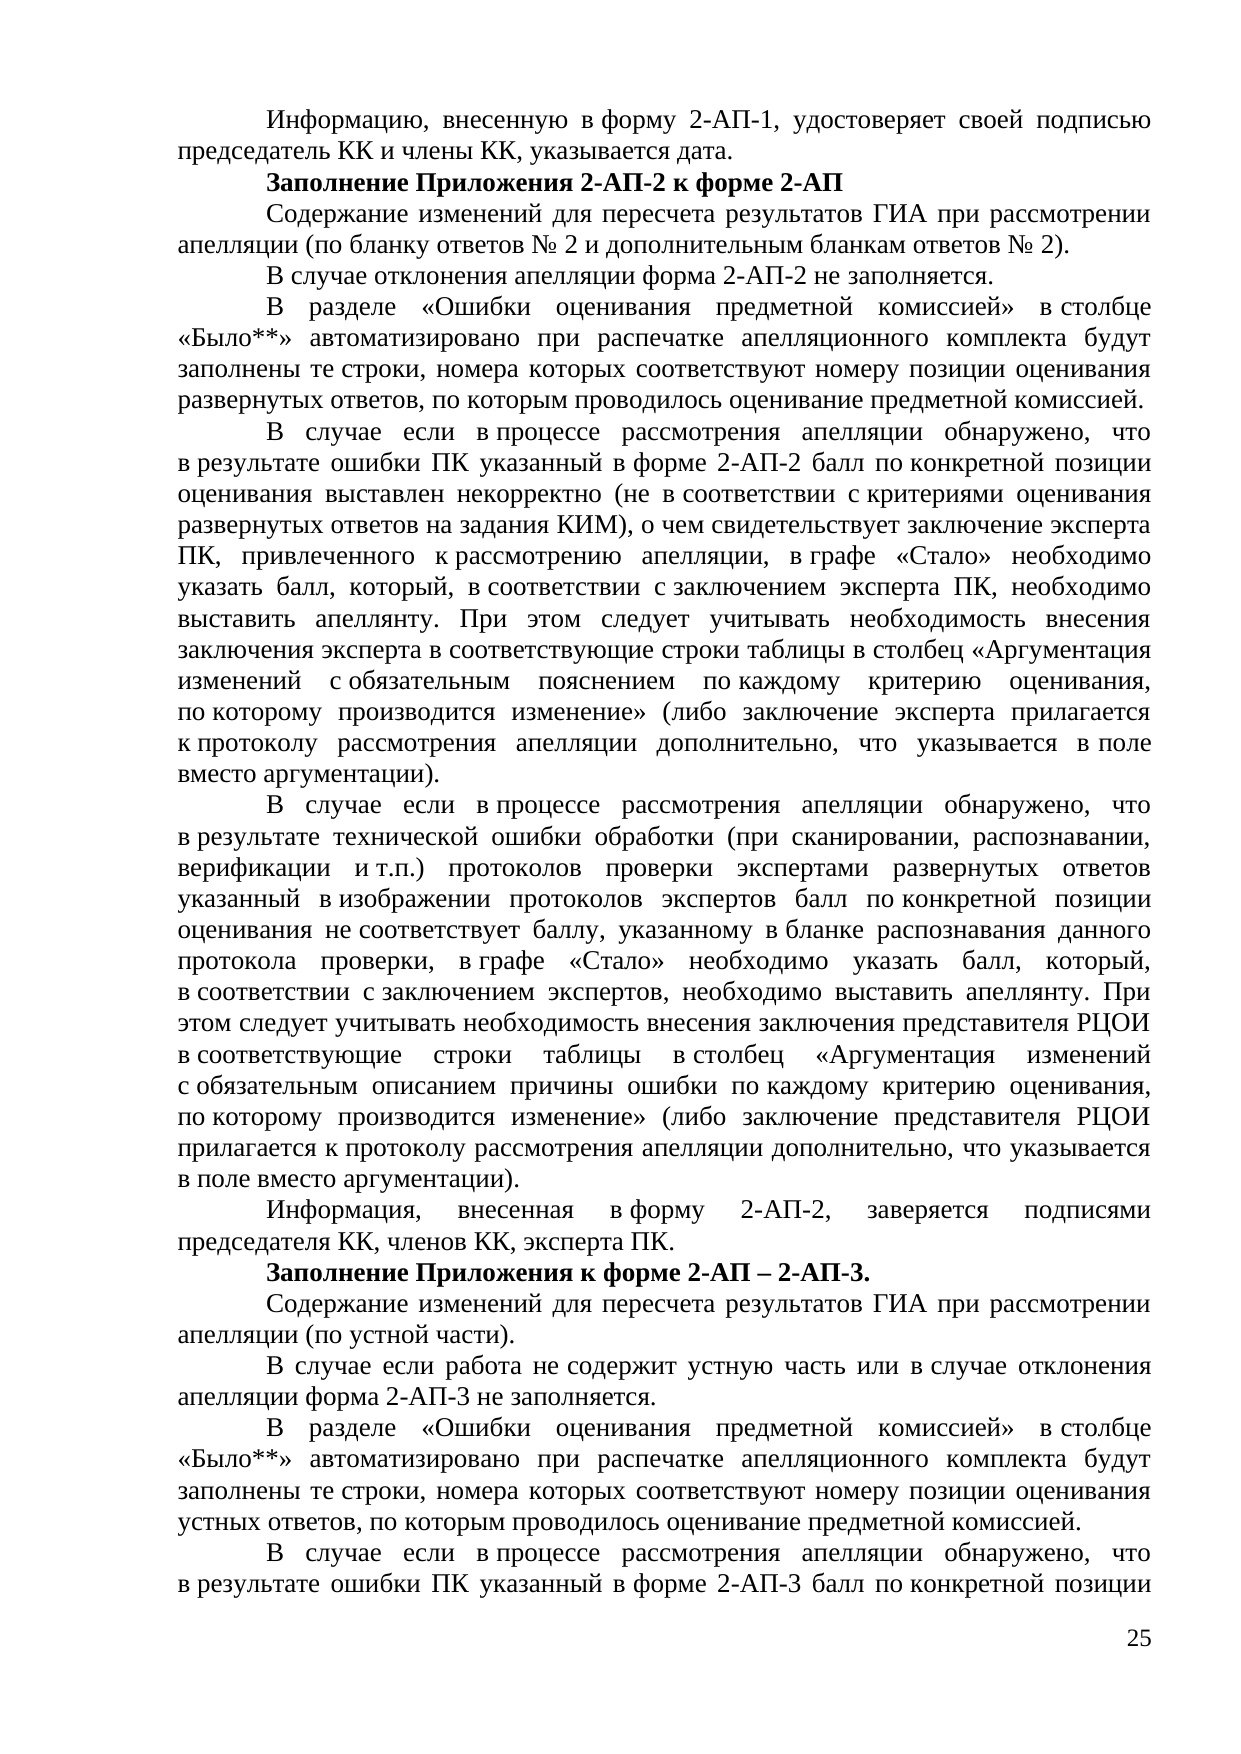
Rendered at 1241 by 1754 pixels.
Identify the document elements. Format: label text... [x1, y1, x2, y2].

list В случае если в процессе рассмотрения апелляции обнаружено, что в результате технической ошибки обработки (при сканировании, распознавании, верификации и т.п.) протоколов проверки экспертами развернутых ответов указанный в изображении протоколов экспертов балл по конкретной позиции оценивания не соответствует баллу, указанному в бланке распознавания данного протокола проверки, в графе «Стало» необходимо указать балл, который, в соответствии с заключением экспертов, необходимо выставить апеллянту. При этом следует учитывать необходимость внесения заключения представителя РЦОИ в соответствующие строки таблицы в столбец «Аргументация изменений с обязательным описанием причины ошибки по каждому критерию оценивания, по которому производится изменение» (либо заключение представителя РЦОИ прилагается к протоколу рассмотрения апелляции дополнительно, что указывается в поле вместо аргументации). [177, 788, 1152, 1193]
list Информация, внесенная в форму 2-АП-2, заверяется подписями председателя КК, членов КК, эксперта ПК. [177, 1193, 1152, 1256]
list Содержание изменений для пересчета результатов ГИА при рассмотрении апелляции (по бланку ответов № 2 и дополнительным бланкам ответов № 2). [177, 197, 1152, 259]
list Содержание изменений для пересчета результатов ГИА при рассмотрении апелляции (по устной части). [177, 1287, 1152, 1349]
list Информацию, внесенную в форму 2-АП-1, удостоверяет своей подписью председатель КК и члены КК, указывается дата. [177, 103, 1152, 166]
list В случае отклонения апелляции форма 2-АП-2 не заполняется. [177, 259, 1152, 290]
list В разделе «Ошибки оценивания предметной комиссией» в столбце «Было**» автоматизировано при распечатке апелляционного комплекта будут заполнены те строки, номера которых соответствуют номеру позиции оценивания устных ответов, по которым проводилось оценивание предметной комиссией. [177, 1411, 1152, 1536]
list Заполнение Приложения к форме 2-АП – 2-АП-3. [177, 1256, 1152, 1287]
list В случае если работа не содержит устную часть или в случае отклонения апелляции форма 2-АП-3 не заполняется. [177, 1349, 1152, 1411]
list В случае если в процессе рассмотрения апелляции обнаружено, что в результате ошибки ПК указанный в форме 2-АП-2 балл по конкретной позиции оценивания выставлен некорректно (не в соответствии с критериями оценивания развернутых ответов на задания КИМ), о чем свидетельствует заключение эксперта ПК, привлеченного к рассмотрению апелляции, в графе «Стало» необходимо указать балл, который, в соответствии с заключением эксперта ПК, необходимо выставить апеллянту. При этом следует учитывать необходимость внесения заключения эксперта в соответствующие строки таблицы в столбец «Аргументация изменений с обязательным пояснением по каждому критерию оценивания, по которому производится изменение» (либо заключение эксперта прилагается к протоколу рассмотрения апелляции дополнительно, что указывается в поле вместо аргументации). [177, 415, 1152, 788]
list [177, 1536, 1152, 1598]
list В разделе «Ошибки оценивания предметной комиссией» в столбце «Было**» автоматизировано при распечатке апелляционного комплекта будут заполнены те строки, номера которых соответствуют номеру позиции оценивания развернутых ответов, по которым проводилось оценивание предметной комиссией. [177, 290, 1152, 415]
list Заполнение Приложения 2-АП-2 к форме 2-АП [177, 166, 1152, 197]
